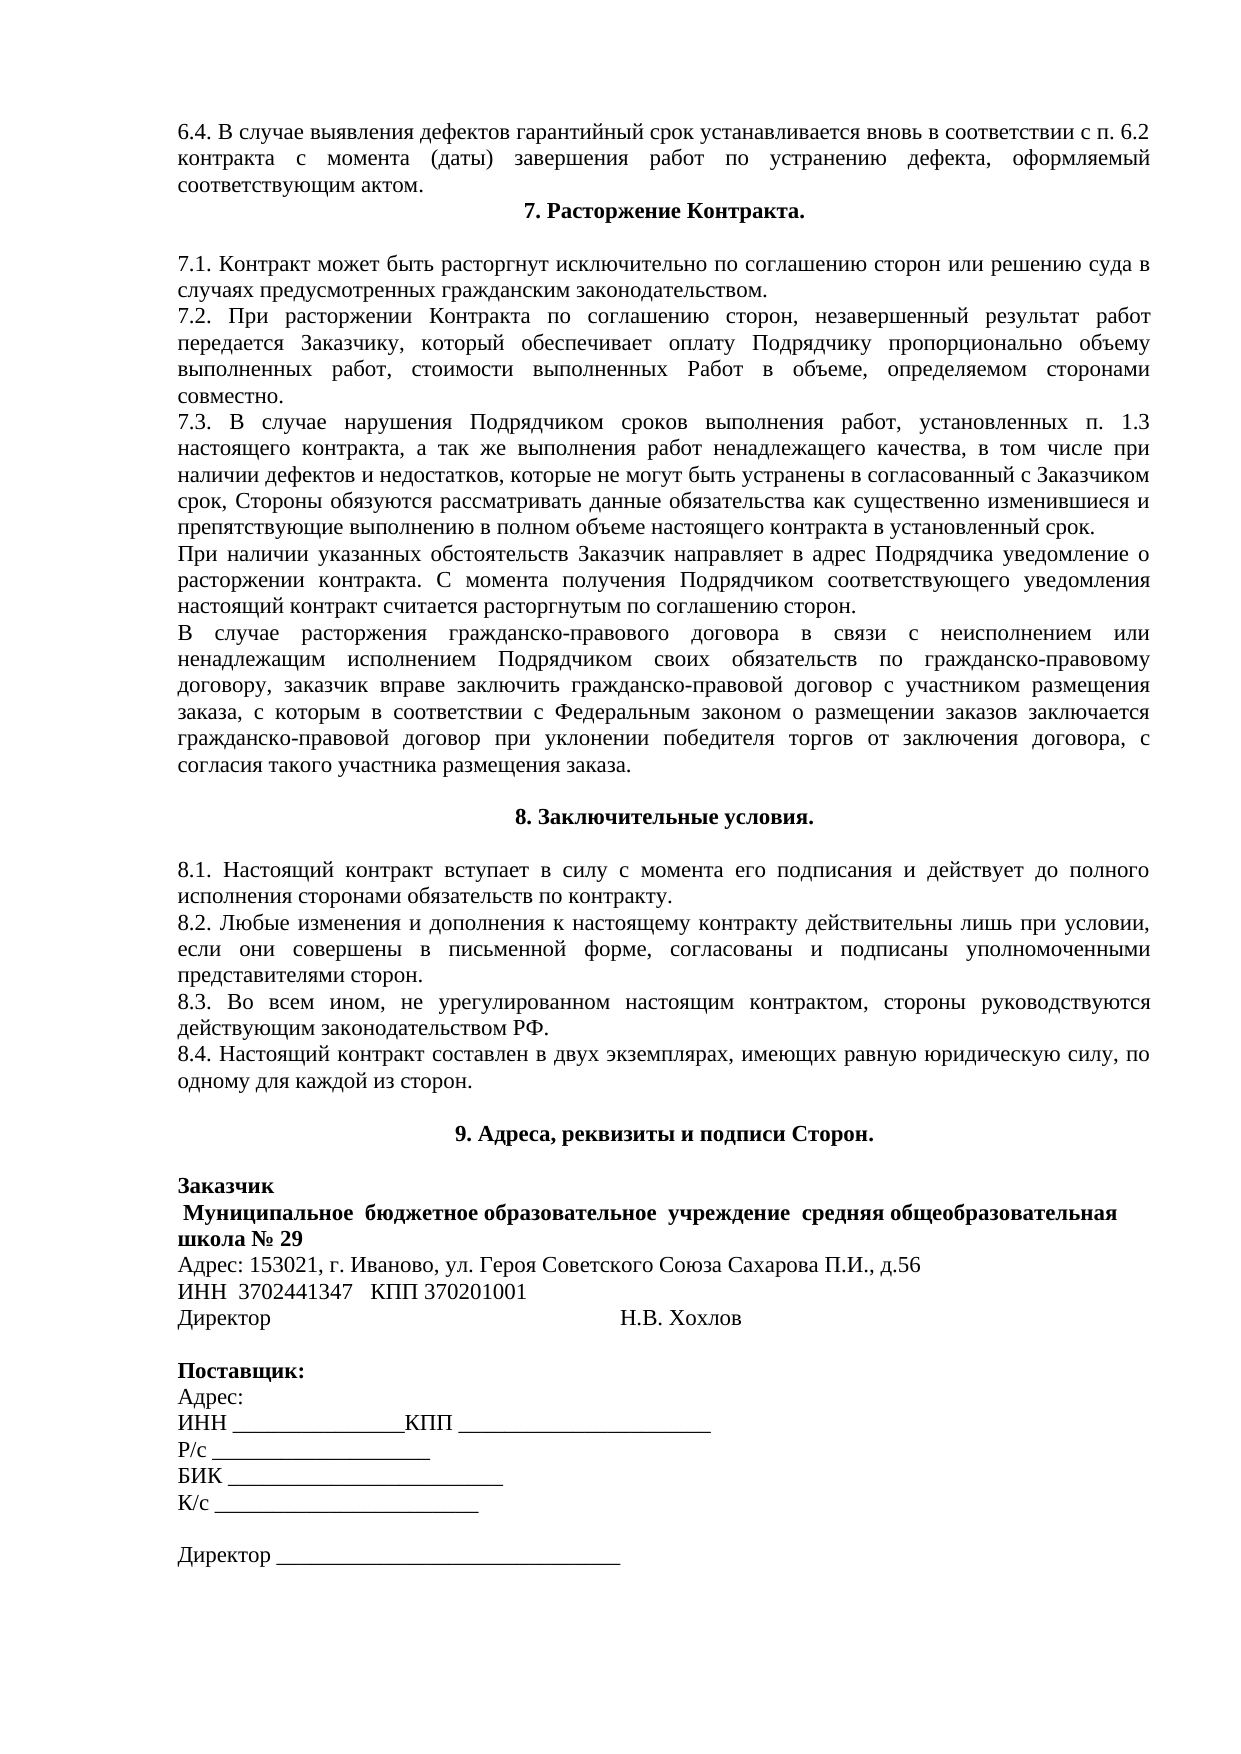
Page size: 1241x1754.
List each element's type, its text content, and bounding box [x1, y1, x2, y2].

text 9. Адреса, реквизиты и подписи Сторон. [177, 1119, 1152, 1146]
text Адрес: 153021, г. Иваново, ул. Героя Советского Союза Сахарова П.И., д.56 [177, 1251, 1152, 1278]
text 6.4. В случае выявления дефектов гарантийный срок устанавливается вновь в соответствии с п. 6.2 контракта с момента (даты) завершения работ по устранению дефекта, оформляемый соответствующим актом. [177, 118, 1152, 197]
text 8. Заключительные условия. [177, 803, 1152, 830]
text 7.2. При расторжении Контракта по соглашению сторон, незавершенный результат работ передается Заказчику, который обеспечивает оплату Подрядчику пропорционально объему выполненных работ, стоимости выполненных Работ в объеме, определяемом сторонами совместно. [177, 303, 1152, 408]
text ИНН 3702441347 КПП 370201001 [177, 1278, 1152, 1304]
text Поставщик: [177, 1357, 1152, 1383]
text К/с _______________________ [177, 1488, 1152, 1515]
text БИК ________________________ [177, 1462, 1152, 1488]
text Директор Н.В. Хохлов [177, 1304, 1152, 1330]
text Директор ______________________________ [177, 1541, 1152, 1568]
text 8.4. Настоящий контракт составлен в двух экземплярах, имеющих равную юридическую силу, по одному для каждой из сторон. [177, 1041, 1152, 1093]
text 7.1. Контракт может быть расторгнут исключительно по соглашению сторон или решению суда в случаях предусмотренных гражданским законодательством. [177, 250, 1152, 303]
text При наличии указанных обстоятельств Заказчик направляет в адрес Подрядчика уведомление о расторжении контракта. С момента получения Подрядчиком соответствующего уведомления настоящий контракт считается расторгнутым по соглашению сторон. [177, 540, 1152, 619]
text Адрес: [177, 1383, 1152, 1409]
text В случае расторжения гражданско-правового договора в связи с неисполнением или ненадлежащим исполнением Подрядчиком своих обязательств по гражданско-правовому договору, заказчик вправе заключить гражданско-правовой договор с участником размещения заказа, с которым в соответствии с Федеральным законом о размещении заказов заключается гражданско-правовой договор при уклонении победителя торгов от заключения договора, с согласия такого участника размещения заказа. [177, 619, 1152, 777]
text Муниципальное бюджетное образовательное учреждение средняя общеобразовательная школа № 29 [177, 1199, 1152, 1251]
text 7. Расторжение Контракта. [177, 197, 1152, 223]
text Заказчик [177, 1172, 1152, 1199]
text 8.1. Настоящий контракт вступает в силу с момента его подписания и действует до полного исполнения сторонами обязательств по контракту. [177, 856, 1152, 909]
text 7.3. В случае нарушения Подрядчиком сроков выполнения работ, установленных п. 1.3 настоящего контракта, а так же выполнения работ ненадлежащего качества, в том числе при наличии дефектов и недостатков, которые не могут быть устранены в согласованный с Заказчиком срок, Стороны обязуются рассматривать данные обязательства как существенно изменившиеся и препятствующие выполнению в полном объеме настоящего контракта в установленный срок. [177, 408, 1152, 540]
text 8.2. Любые изменения и дополнения к настоящему контракту действительны лишь при условии, если они совершены в письменной форме, согласованы и подписаны уполномоченными представителями сторон. [177, 909, 1152, 988]
text ИНН _______________КПП ______________________ [177, 1409, 1152, 1436]
text 8.3. Во всем ином, не урегулированном настоящим контрактом, стороны руководствуются действующим законодательством РФ. [177, 988, 1152, 1041]
text Р/с ___________________ [177, 1436, 1152, 1462]
